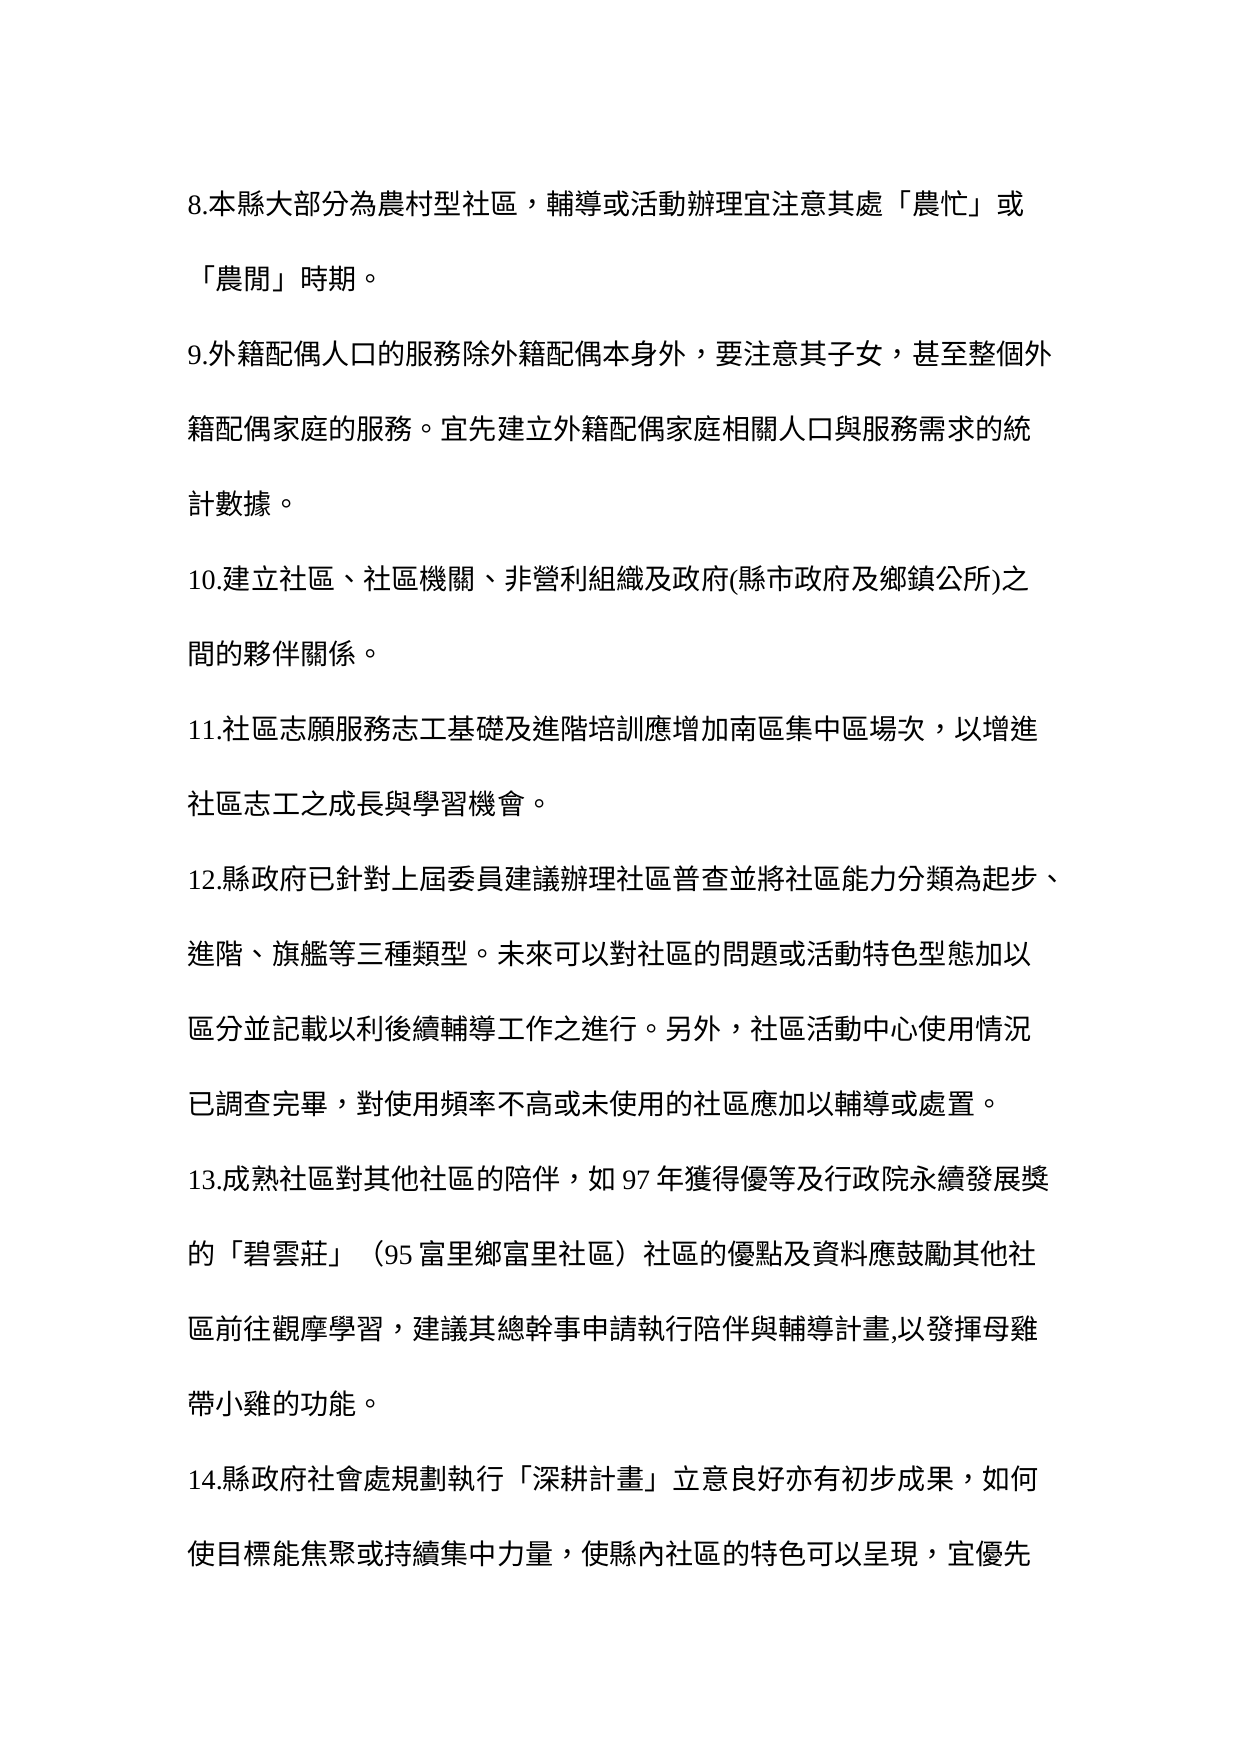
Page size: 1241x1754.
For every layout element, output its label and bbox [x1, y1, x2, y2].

text [187, 164, 1053, 1589]
